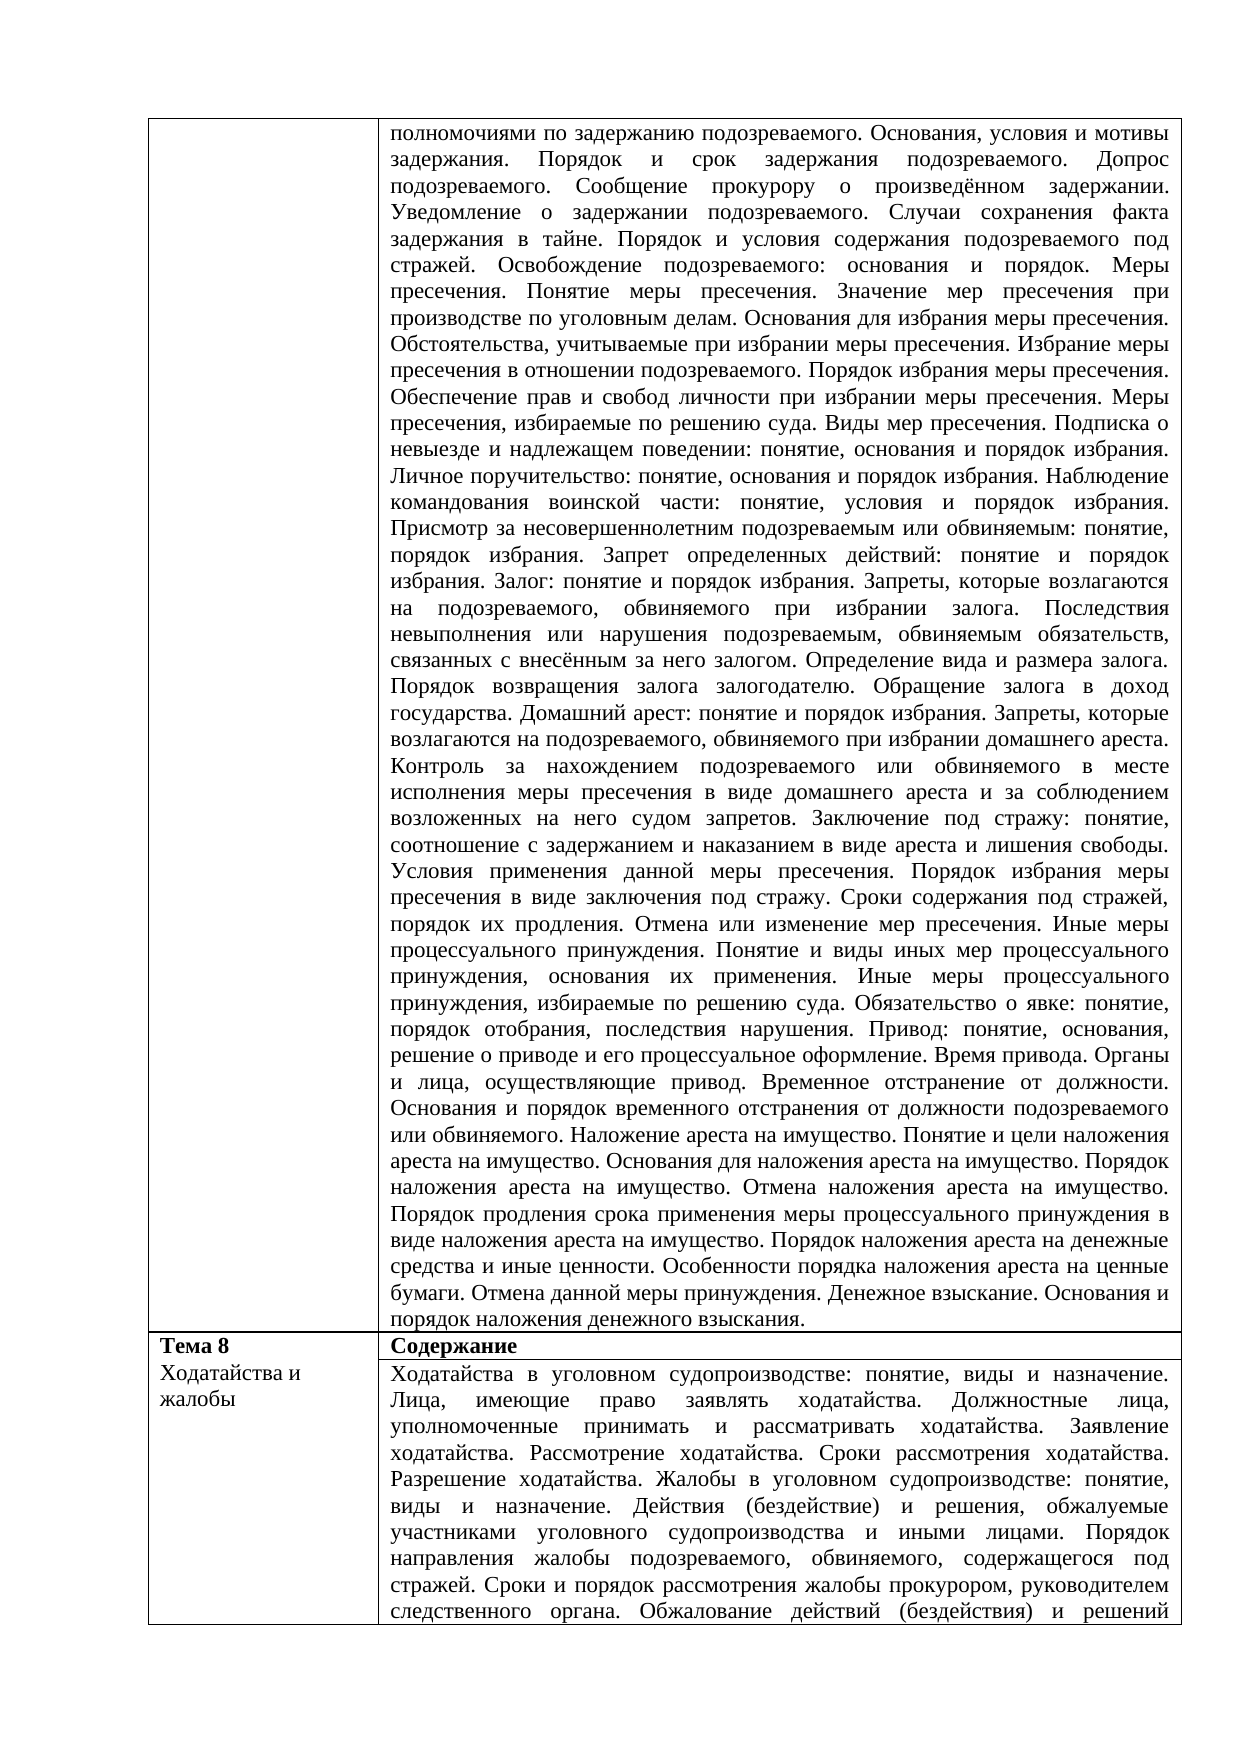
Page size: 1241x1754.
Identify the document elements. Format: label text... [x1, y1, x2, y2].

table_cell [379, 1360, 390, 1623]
table_cell Содержание [379, 1333, 1181, 1359]
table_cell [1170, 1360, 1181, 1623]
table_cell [379, 119, 1181, 1331]
table_cell Тема 8 Ходатайства и жалобы [149, 1333, 378, 1623]
